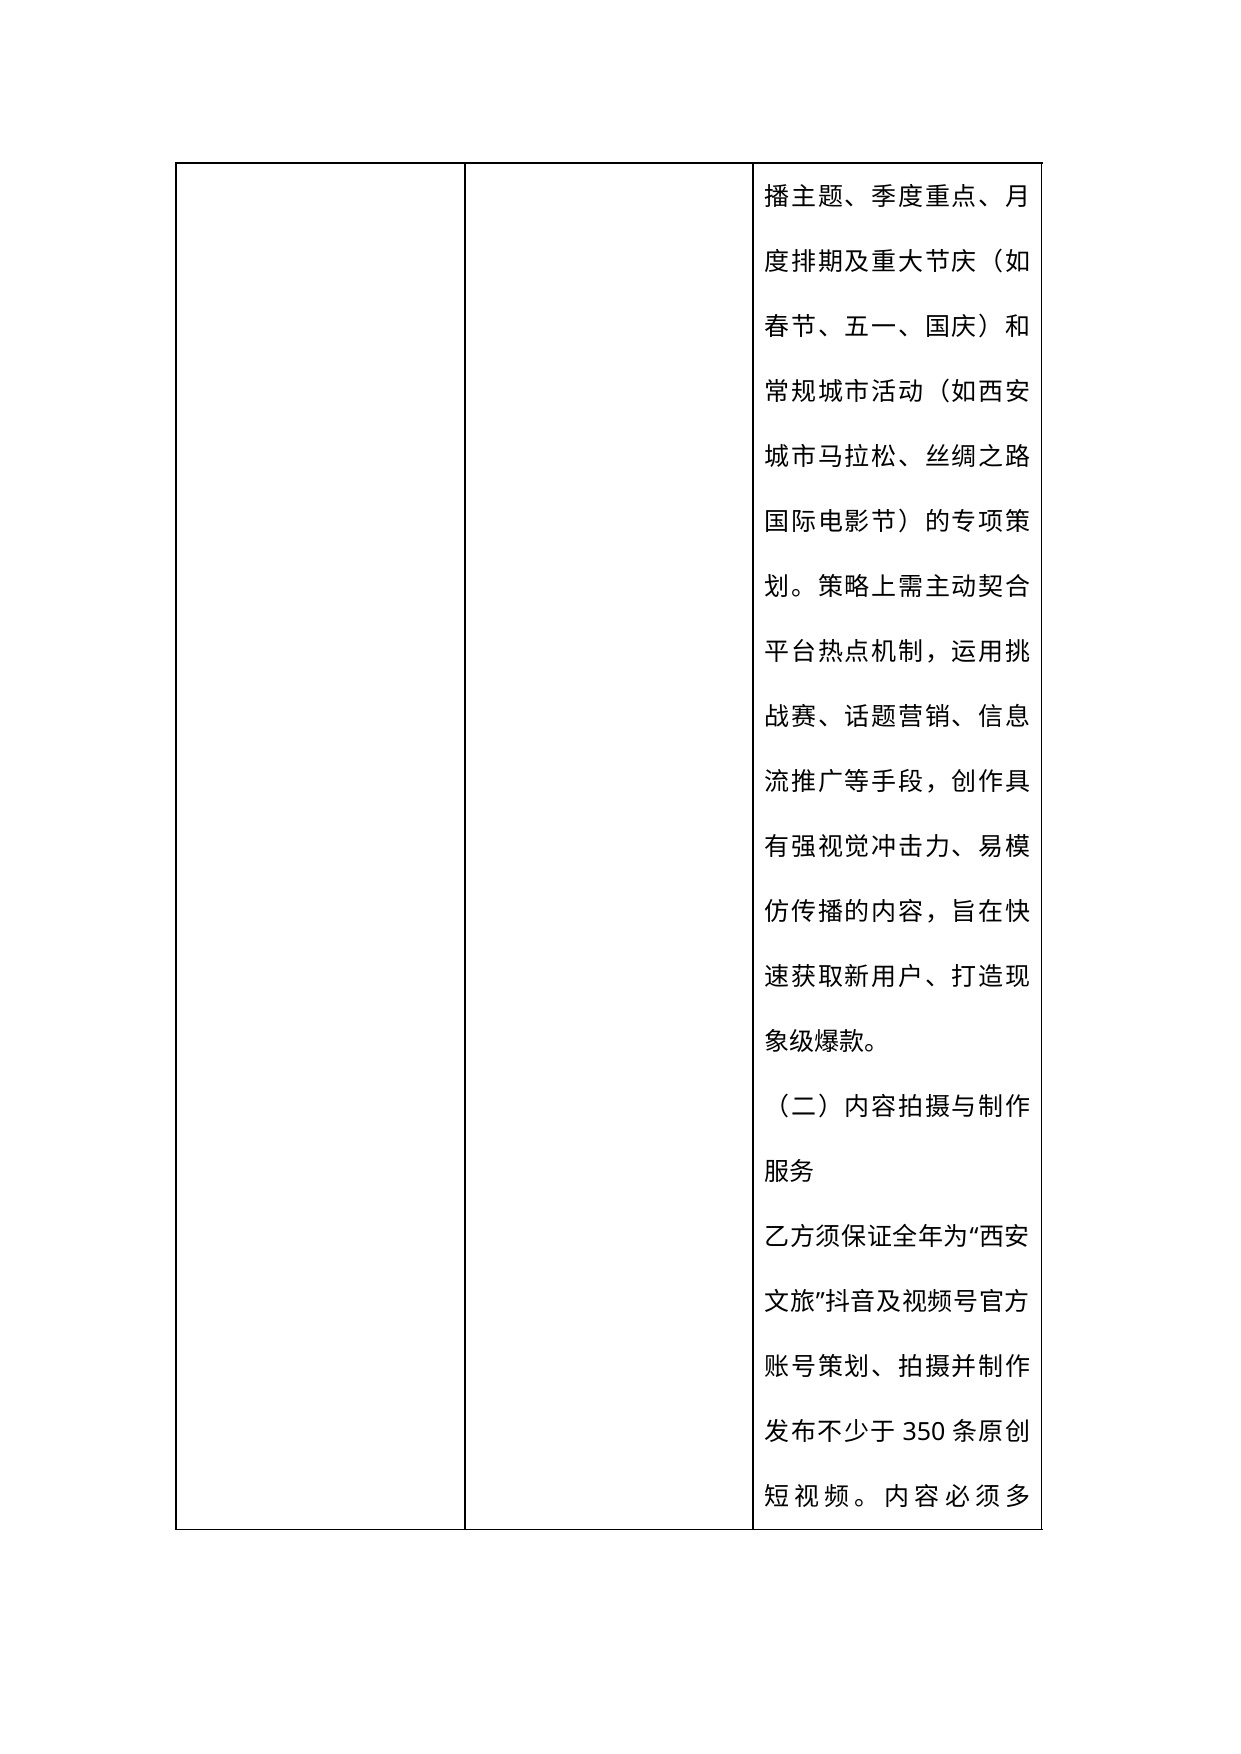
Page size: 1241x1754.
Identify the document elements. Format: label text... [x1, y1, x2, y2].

table_cell [466, 164, 752, 1528]
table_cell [754, 164, 1041, 1528]
table_cell 1 [177, 164, 464, 1528]
